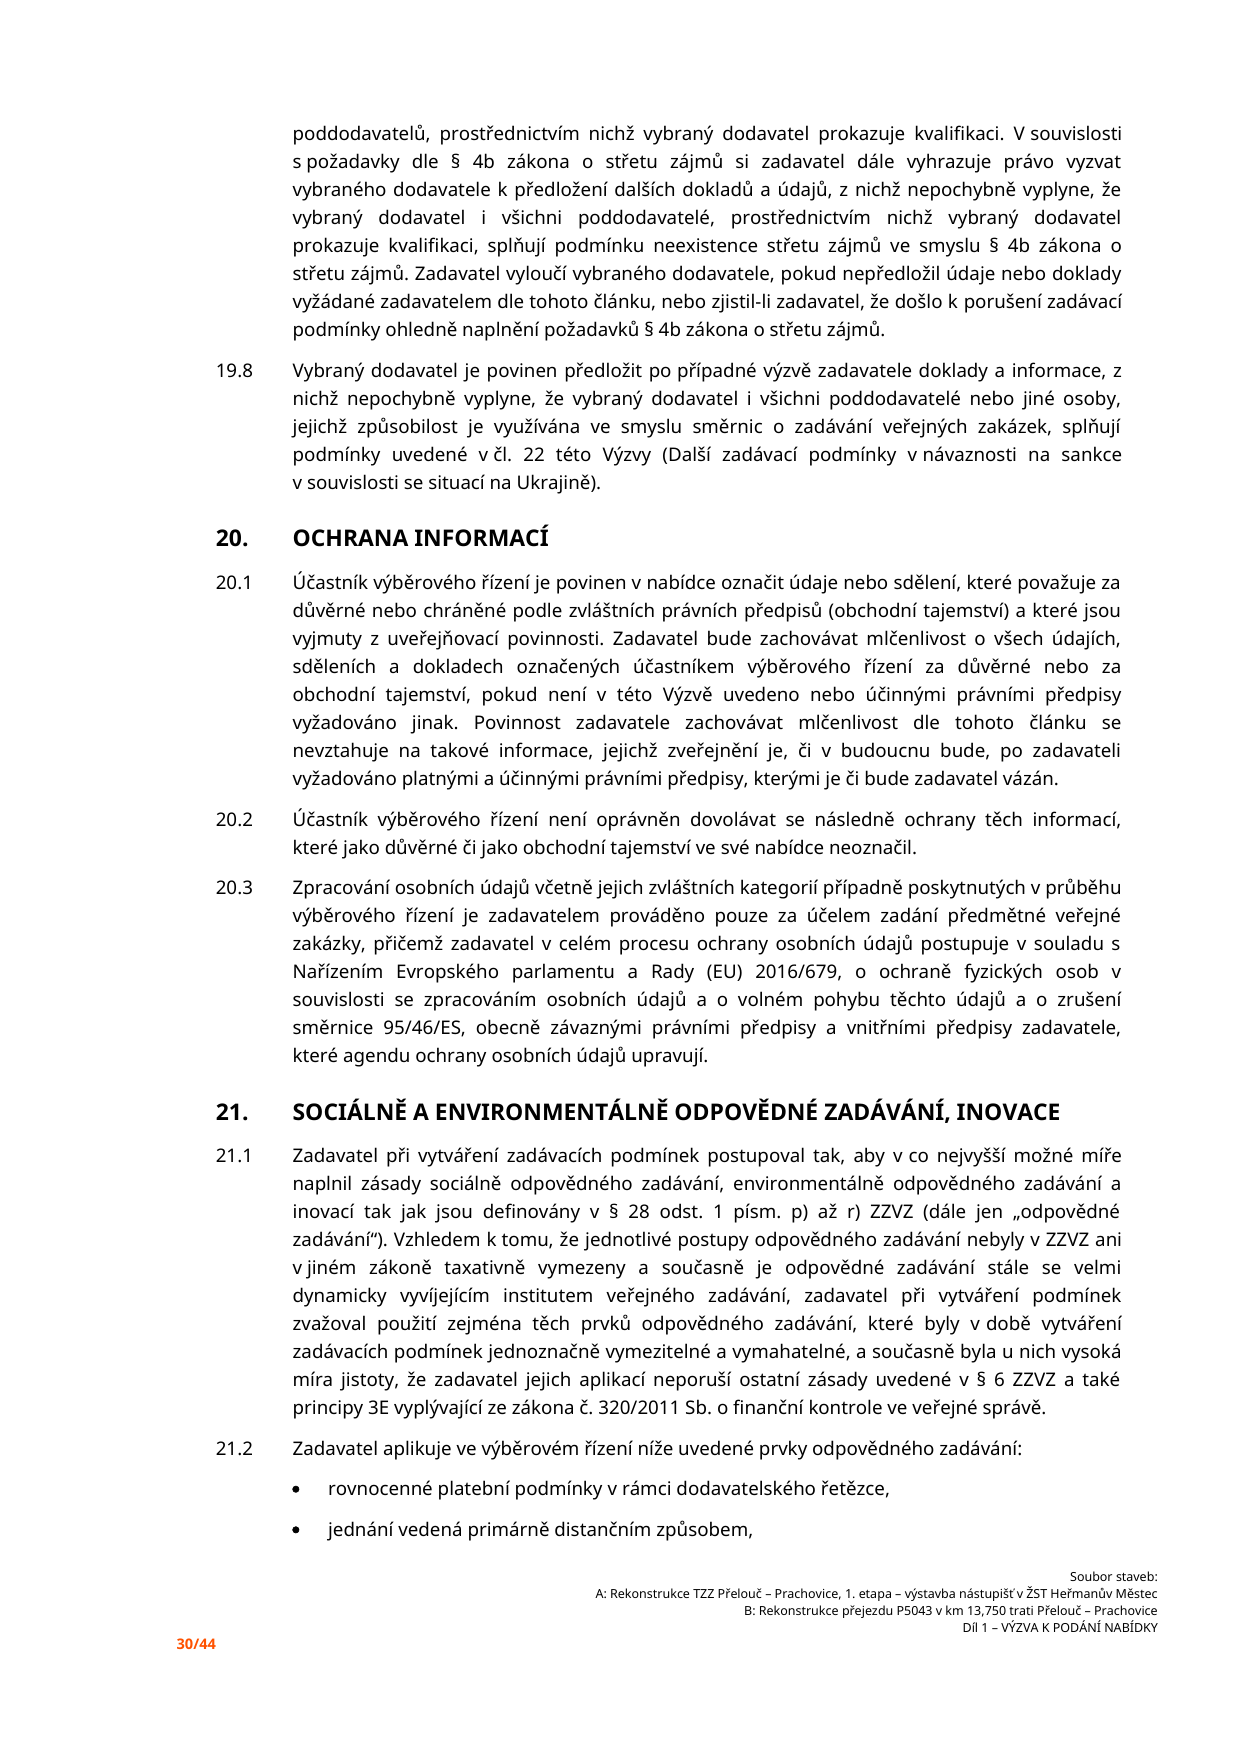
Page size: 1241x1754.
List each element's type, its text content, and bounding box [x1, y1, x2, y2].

text rovnocenné platební podmínky v rámci dodavatelského řetězce, [292, 1476, 1122, 1501]
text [216, 121, 1122, 342]
text Zadavatel aplikuje ve výběrovém řízení níže uvedené prvky odpovědného zadávání: [216, 1435, 1122, 1461]
text Účastník výběrového řízení je povinen v nabídce označit údaje nebo sdělení, které považuje za důvěrné nebo chráněné podle zvláštních právních předpisů (obchodní tajemství) a které jsou vyjmuty z uveřejňovací povinnosti. Zadavatel bude zachovávat mlčenlivost o všech údajích, sděleních a dokladech označených účastníkem výběrového řízení za důvěrné nebo za obchodní tajemství, pokud není v této Výzvě uvedeno nebo účinnými právními předpisy vyžadováno jinak. Povinnost zadavatele zachovávat mlčenlivost dle tohoto článku se nevztahuje na takové informace, jejichž zveřejnění je, či v budoucnu bude, po zadavateli vyžadováno platnými a účinnými právními předpisy, kterými je či bude zadavatel vázán. [216, 569, 1122, 791]
text Zpracování osobních údajů včetně jejich zvláštních kategorií případně poskytnutých v průběhu výběrového řízení je zadavatelem prováděno pouze za účelem zadání předmětné veřejné zakázky, přičemž zadavatel v celém procesu ochrany osobních údajů postupuje v souladu s Nařízením Evropského parlamentu a Rady (EU) 2016/679, o ochraně fyzických osob v souvislosti se zpracováním osobních údajů a o volném pohybu těchto údajů a o zrušení směrnice 95/46/ES, obecně závaznými právními předpisy a vnitřními předpisy zadavatele, které agendu ochrany osobních údajů upravují. [216, 874, 1122, 1068]
text Vybraný dodavatel je povinen předložit po případné výzvě zadavatele doklady a informace, z nichž nepochybně vyplyne, že vybraný dodavatel i všichni poddodavatelé nebo jiné osoby, jejichž způsobilost je využívána ve smyslu směrnic o zadávání veřejných zakázek, splňují podmínky uvedené v čl. 22 této Výzvy (Další zadávací podmínky v návaznosti na sankce v souvislosti se situací na Ukrajině). [216, 357, 1122, 495]
text SOCIÁLNĚ A ENVIRONMENTÁLNĚ ODPOVĚDNÉ ZADÁVÁNÍ, INOVACE [216, 1096, 1122, 1127]
text Účastník výběrového řízení není oprávněn dovolávat se následně ochrany těch informací, které jako důvěrné či jako obchodní tajemství ve své nabídce neoznačil. [216, 806, 1122, 859]
text OCHRANA INFORMACÍ [216, 522, 1122, 554]
text Zadavatel při vytváření zadávacích podmínek postupoval tak, aby v co nejvyšší možné míře naplnil zásady sociálně odpovědného zadávání, environmentálně odpovědného zadávání a inovací tak jak jsou definovány v § 28 odst. 1 písm. p) až r) ZZVZ (dále jen „odpovědné zadávání“). Vzhledem k tomu, že jednotlivé postupy odpovědného zadávání nebyly v ZZVZ ani v jiném zákoně taxativně vymezeny a současně je odpovědné zadávání stále se velmi dynamicky vyvíjejícím institutem veřejného zadávání, zadavatel při vytváření podmínek zvažoval použití zejména těch prvků odpovědného zadávání, které byly v době vytváření zadávacích podmínek jednoznačně vymezitelné a vymahatelné, a současně byla u nich vysoká míra jistoty, že zadavatel jejich aplikací neporuší ostatní zásady uvedené v § 6 ZZVZ a také principy 3E vyplývající ze zákona č. 320/2011 Sb. o finanční kontrole ve veřejné správě. [216, 1142, 1122, 1420]
text jednání vedená primárně distančním způsobem, [292, 1516, 1122, 1542]
